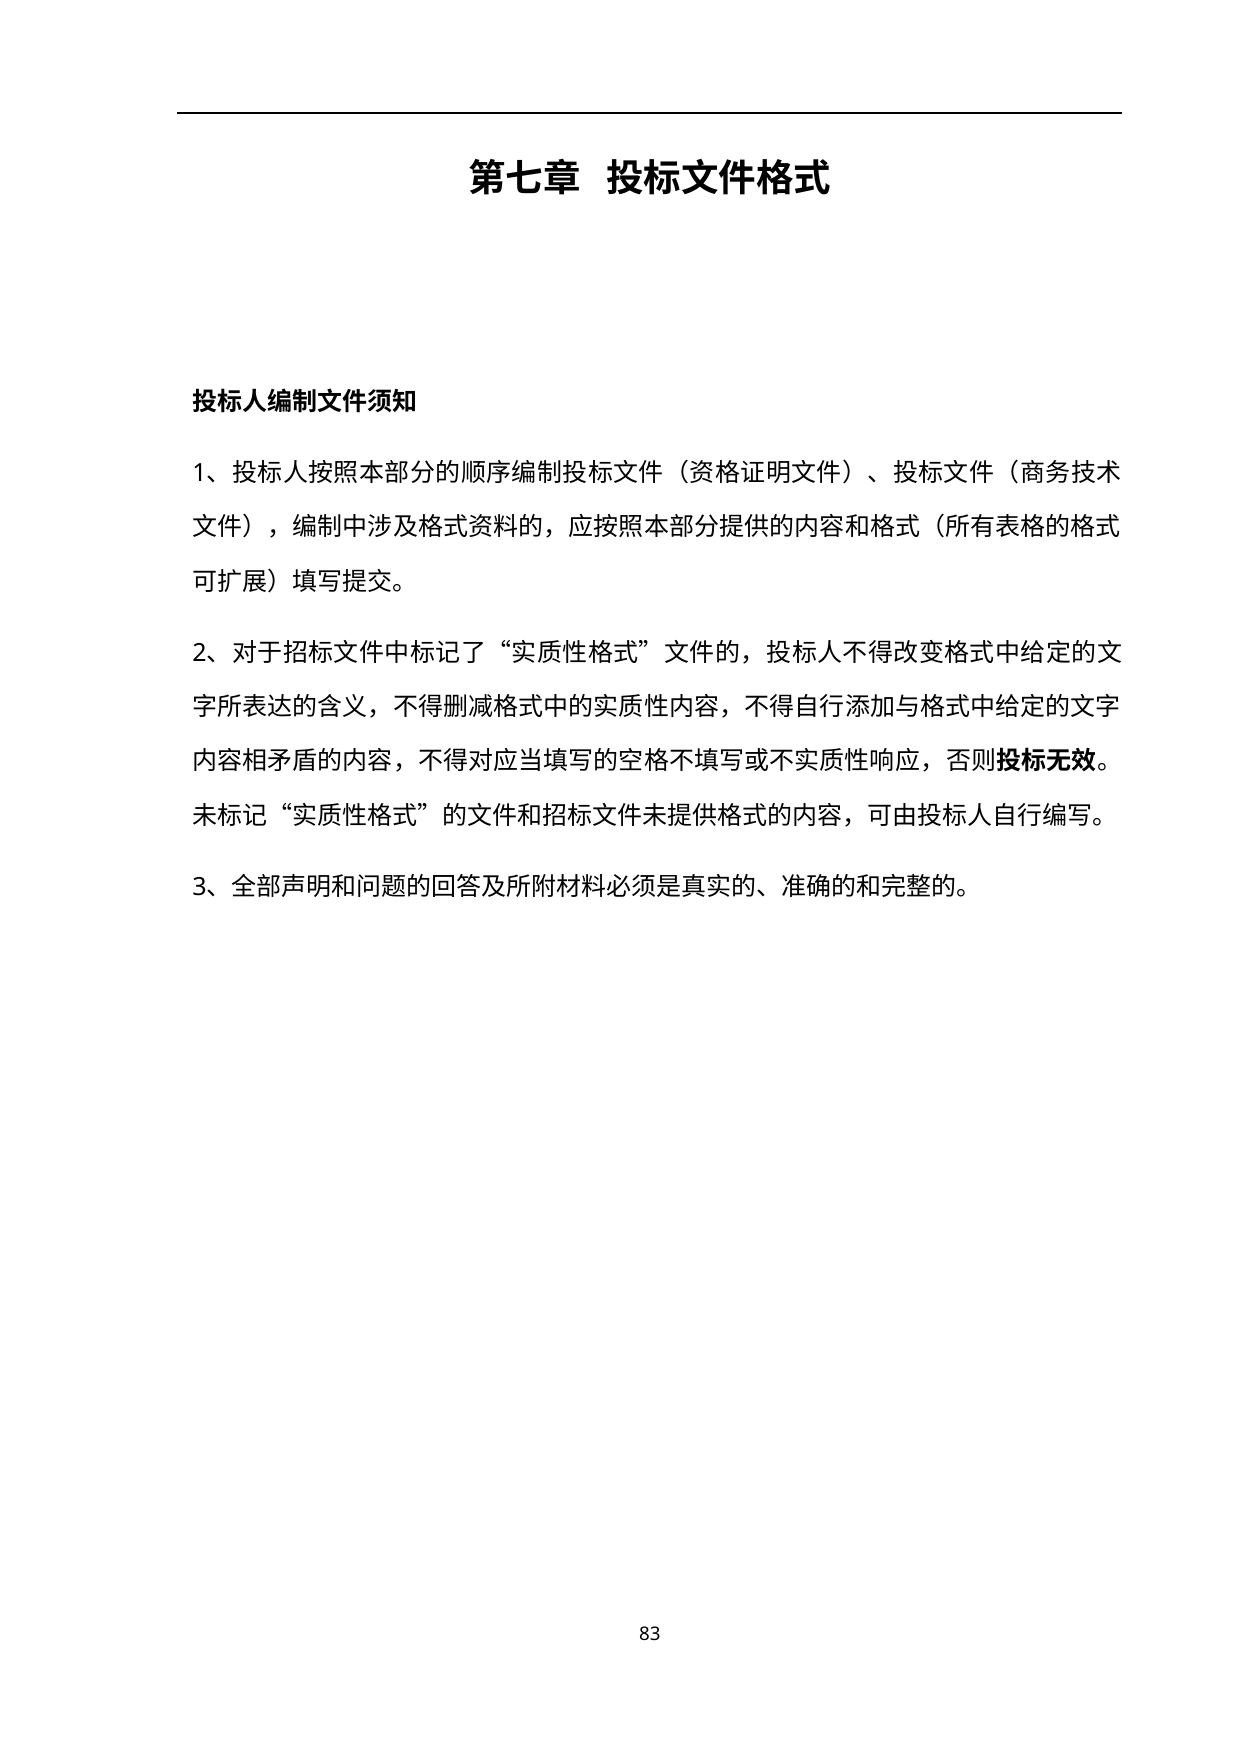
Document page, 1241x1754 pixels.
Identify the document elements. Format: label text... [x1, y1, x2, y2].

text 3、全部声明和问题的回答及所附材料必须是真实的、准确的和完整的。 [192, 866, 1122, 902]
text 2、对于招标文件中标记了“实质性格式”文件的，投标人不得改变格式中给定的文字所表达的含义，不得删减格式中的实质性内容，不得自行添加与格式中给定的文字内容相矛盾的内容，不得对应当填写的空格不填写或不实质性响应，否则投标无效。未标记“实质性格式”的文件和招标文件未提供格式的内容，可由投标人自行编写。 [192, 632, 1122, 831]
text 投标人编制文件须知 [192, 381, 1122, 417]
text 1、投标人按照本部分的顺序编制投标文件（资格证明文件）、投标文件（商务技术文件），编制中涉及格式资料的，应按照本部分提供的内容和格式（所有表格的格式可扩展）填写提交。 [192, 452, 1122, 597]
text 第七章 投标文件格式 [177, 148, 1122, 202]
